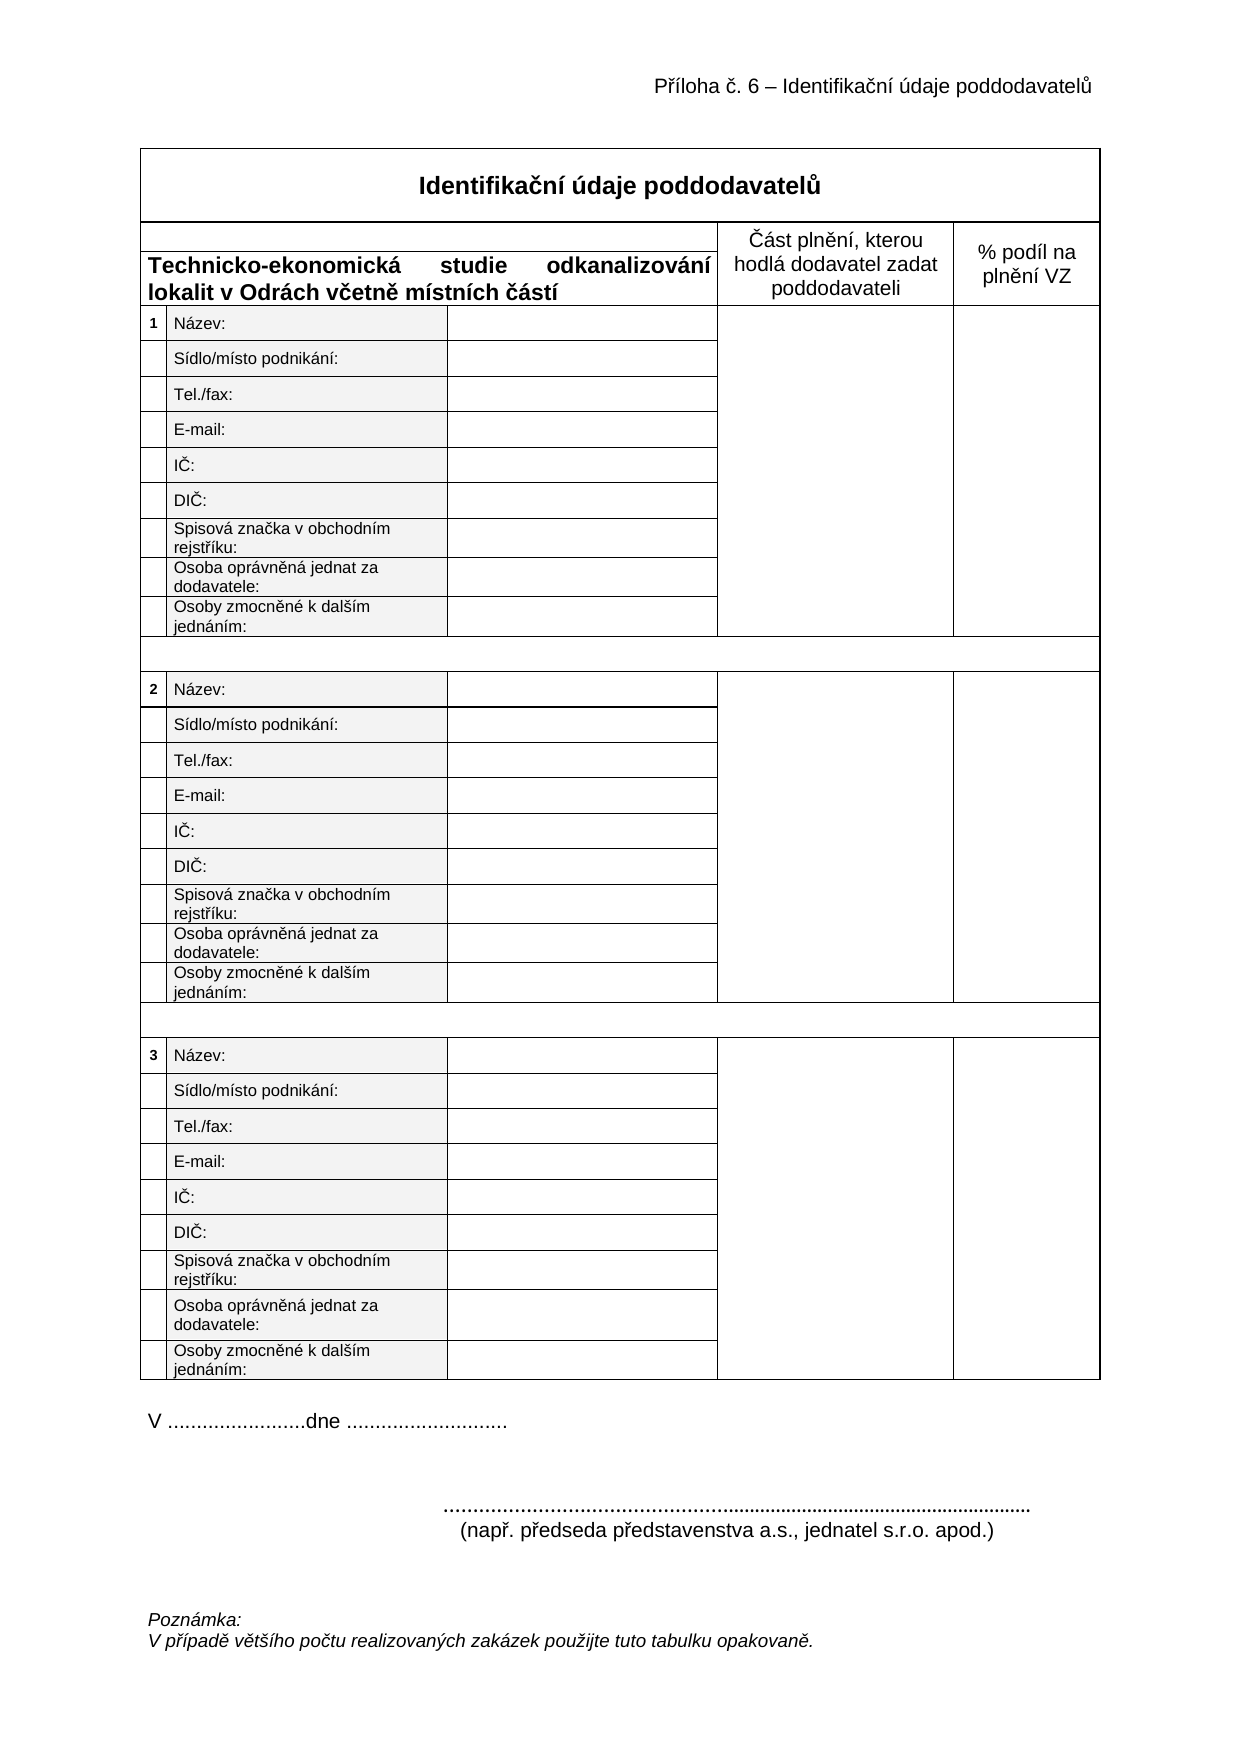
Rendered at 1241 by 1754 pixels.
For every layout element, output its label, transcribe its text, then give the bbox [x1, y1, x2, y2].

table_cell % podíl na plnění VZ [954, 223, 1099, 305]
table_cell [448, 448, 717, 482]
table_cell [141, 814, 166, 848]
table_cell Spisová značka v obchodním rejstříku: [167, 1251, 447, 1289]
table_cell [141, 1251, 166, 1289]
table_cell [448, 1180, 717, 1214]
table_cell [448, 341, 717, 376]
table_cell Sídlo/místo podnikání: [167, 708, 447, 742]
table_cell [954, 672, 1099, 1002]
table_cell [448, 1251, 717, 1289]
table_cell Název: [167, 306, 447, 340]
table_cell [141, 1215, 166, 1249]
table_cell [141, 558, 166, 596]
table_cell [141, 708, 166, 742]
table_cell [448, 519, 717, 557]
table_cell [141, 1144, 166, 1179]
table_cell DIČ: [167, 849, 447, 883]
table_cell [141, 1074, 166, 1108]
table_cell 1 [141, 306, 166, 340]
table_cell Osoby zmocněné k dalším jednáním: [167, 597, 447, 636]
table_cell Tel./fax: [167, 377, 447, 411]
table_cell [141, 963, 166, 1002]
table_cell E-mail: [167, 1144, 447, 1179]
table_cell [448, 672, 717, 706]
table_cell Část plnění, kterou hodlá dodavatel zadat poddodavateli [718, 223, 953, 305]
table_cell DIČ: [167, 1215, 447, 1249]
table_cell Sídlo/místo podnikání: [167, 341, 447, 376]
text ………………………………………….......................................................... [411, 1490, 1093, 1518]
table_cell [448, 1038, 717, 1072]
table_cell Technicko-ekonomická studie odkanalizování lokalit v Odrách včetně místních částí [141, 252, 717, 305]
text (např. předseda představenstva a.s., jednatel s.r.o. apod.) [369, 1518, 1093, 1542]
table_cell E-mail: [167, 778, 447, 813]
table_cell [448, 377, 717, 411]
table_cell Osoby zmocněné k dalším jednáním: [167, 1341, 447, 1379]
table_header Identifikační údaje poddodavatelů [141, 149, 1099, 221]
table_cell Osoba oprávněná jednat za dodavatele: [167, 1290, 447, 1339]
table_cell [448, 924, 717, 962]
table_cell IČ: [167, 814, 447, 848]
table_cell [448, 597, 717, 636]
table_cell [448, 558, 717, 596]
table_cell [448, 743, 717, 777]
table_cell [448, 1215, 717, 1249]
table_cell [718, 1038, 953, 1379]
table_cell Osoby zmocněné k dalším jednáním: [167, 963, 447, 1002]
table_cell [448, 1074, 717, 1108]
table_cell [141, 743, 166, 777]
table_cell [448, 412, 717, 447]
table_cell [141, 483, 166, 517]
table_cell [718, 672, 953, 1002]
table_cell [141, 412, 166, 447]
table_cell Sídlo/místo podnikání: [167, 1074, 447, 1108]
table_cell [141, 377, 166, 411]
table_cell E-mail: [167, 412, 447, 447]
table_cell Spisová značka v obchodním rejstříku: [167, 519, 447, 557]
table_cell [141, 924, 166, 962]
table_cell [448, 778, 717, 813]
table_cell [141, 448, 166, 482]
table_cell [448, 1109, 717, 1143]
table_cell IČ: [167, 448, 447, 482]
table_cell [141, 597, 166, 636]
table_cell [141, 1109, 166, 1143]
table_cell [141, 519, 166, 557]
table_cell DIČ: [167, 483, 447, 517]
table_cell [448, 1341, 717, 1379]
table_cell [954, 1038, 1099, 1379]
table_cell [448, 306, 717, 340]
table_cell Tel./fax: [167, 743, 447, 777]
table_cell 3 [141, 1038, 166, 1072]
table_cell [448, 885, 717, 923]
table_cell 2 [141, 672, 166, 706]
table_cell Osoba oprávněná jednat za dodavatele: [167, 924, 447, 962]
table_cell Tel./fax: [167, 1109, 447, 1143]
table_cell [448, 963, 717, 1002]
table_cell [141, 849, 166, 883]
table_cell [141, 778, 166, 813]
table_cell [718, 306, 953, 636]
table_cell [141, 637, 1099, 671]
table_cell [141, 1180, 166, 1214]
table_cell [448, 849, 717, 883]
table_cell [141, 341, 166, 376]
table_cell Název: [167, 1038, 447, 1072]
table_cell Spisová značka v obchodním rejstříku: [167, 885, 447, 923]
table_cell [954, 306, 1099, 636]
text V ........................dne ............................ [148, 1409, 1093, 1433]
table_cell [141, 885, 166, 923]
table_cell [141, 223, 717, 251]
table_cell [448, 708, 717, 742]
table_cell [141, 1003, 1099, 1037]
table_cell [448, 814, 717, 848]
table_cell [141, 1341, 166, 1379]
table_cell [448, 483, 717, 517]
table_cell [141, 1290, 166, 1339]
table_cell Osoba oprávněná jednat za dodavatele: [167, 558, 447, 596]
table_cell IČ: [167, 1180, 447, 1214]
table_cell [448, 1290, 717, 1339]
table_cell [448, 1144, 717, 1179]
table_cell Název: [167, 672, 447, 706]
